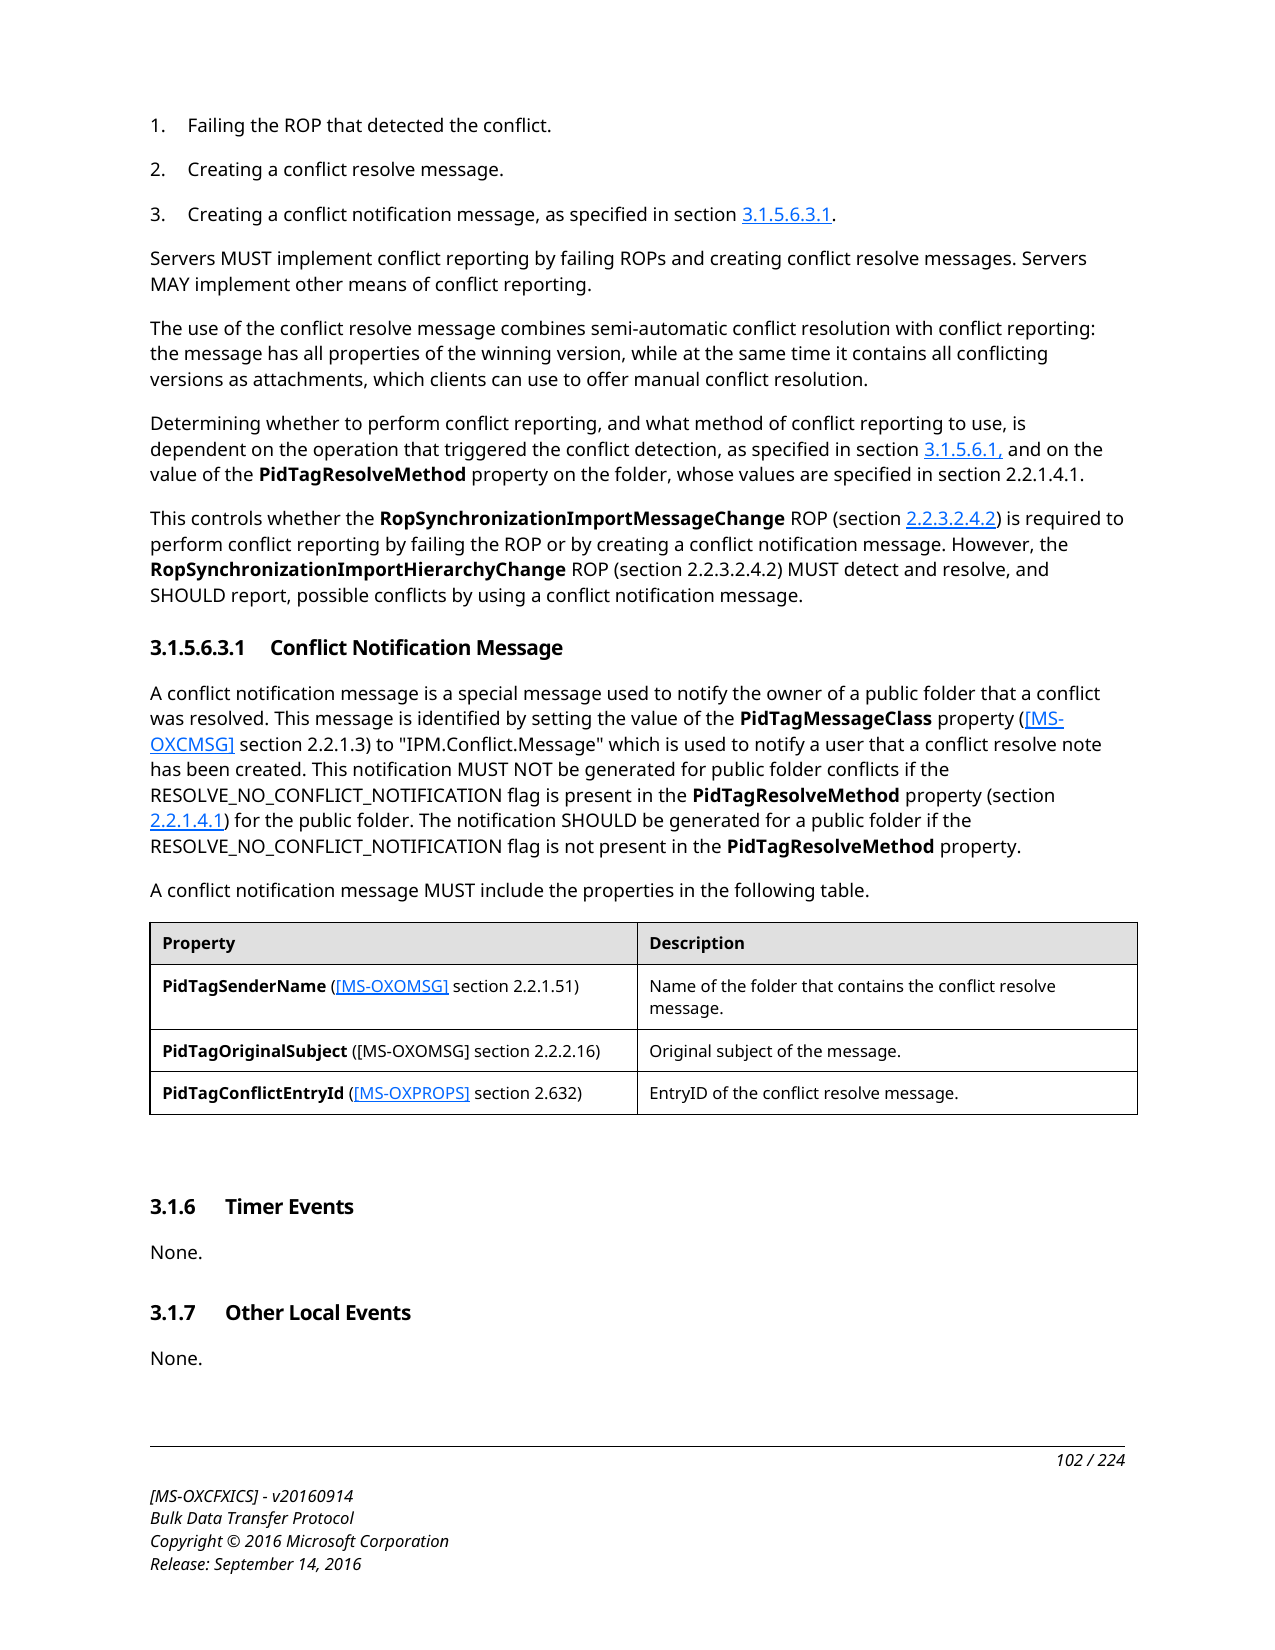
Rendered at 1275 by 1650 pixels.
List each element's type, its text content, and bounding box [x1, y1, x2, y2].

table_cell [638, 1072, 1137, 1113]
text Servers MUST implement conflict reporting by failing ROPs and creating conflict resolve messages. Servers MAY implement other means of conflict reporting. [150, 245, 1125, 296]
text None. [150, 1345, 1125, 1371]
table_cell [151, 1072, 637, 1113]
list Creating a conflict notification message, as specified in section 3.1.5.6.3.1. [150, 201, 1125, 227]
text A conflict notification message is a special message used to notify the owner of a public folder that a conflict was resolved. This message is identified by setting the value of the PidTagMessageClass property ([MS-OXCMSG] section 2.2.1.3) to "IPM.Conflict.Message" which is used to notify a user that a conflict resolve note has been created. This notification MUST NOT be generated for public folder conflicts if the RESOLVE_NO_CONFLICT_NOTIFICATION flag is present in the PidTagResolveMethod property (section 2.2.1.4.1) for the public folder. The notification SHOULD be generated for a public folder if the RESOLVE_NO_CONFLICT_NOTIFICATION flag is not present in the PidTagResolveMethod property. [150, 680, 1125, 859]
subtitle Other Local Events [150, 1298, 1125, 1327]
list Failing the ROP that detected the conflict. [150, 112, 1125, 138]
subtitle Conflict Notification Message [150, 633, 1125, 661]
subtitle Timer Events [150, 1192, 1125, 1221]
text A conflict notification message MUST include the properties in the following table. [150, 877, 1125, 903]
text The use of the conflict resolve message combines semi-automatic conflict resolution with conflict reporting: the message has all properties of the winning version, while at the same time it contains all conflicting versions as attachments, which clients can use to offer manual conflict resolution. [150, 315, 1125, 392]
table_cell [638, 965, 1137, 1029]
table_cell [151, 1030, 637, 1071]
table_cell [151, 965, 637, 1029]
text Determining whether to perform conflict reporting, and what method of conflict reporting to use, is dependent on the operation that triggered the conflict detection, as specified in section 3.1.5.6.1, and on the value of the PidTagResolveMethod property on the folder, whose values are specified in section 2.2.1.4.1. [150, 410, 1125, 487]
text This controls whether the RopSynchronizationImportMessageChange ROP (section 2.2.3.2.4.2) is required to perform conflict reporting by failing the ROP or by creating a conflict notification message. However, the RopSynchronizationImportHierarchyChange ROP (section 2.2.3.2.4.2) MUST detect and resolve, and SHOULD report, possible conflicts by using a conflict notification message. [150, 506, 1125, 608]
list Creating a conflict resolve message. [150, 157, 1125, 182]
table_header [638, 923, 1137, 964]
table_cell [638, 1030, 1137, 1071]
text None. [150, 1239, 1125, 1265]
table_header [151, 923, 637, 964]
